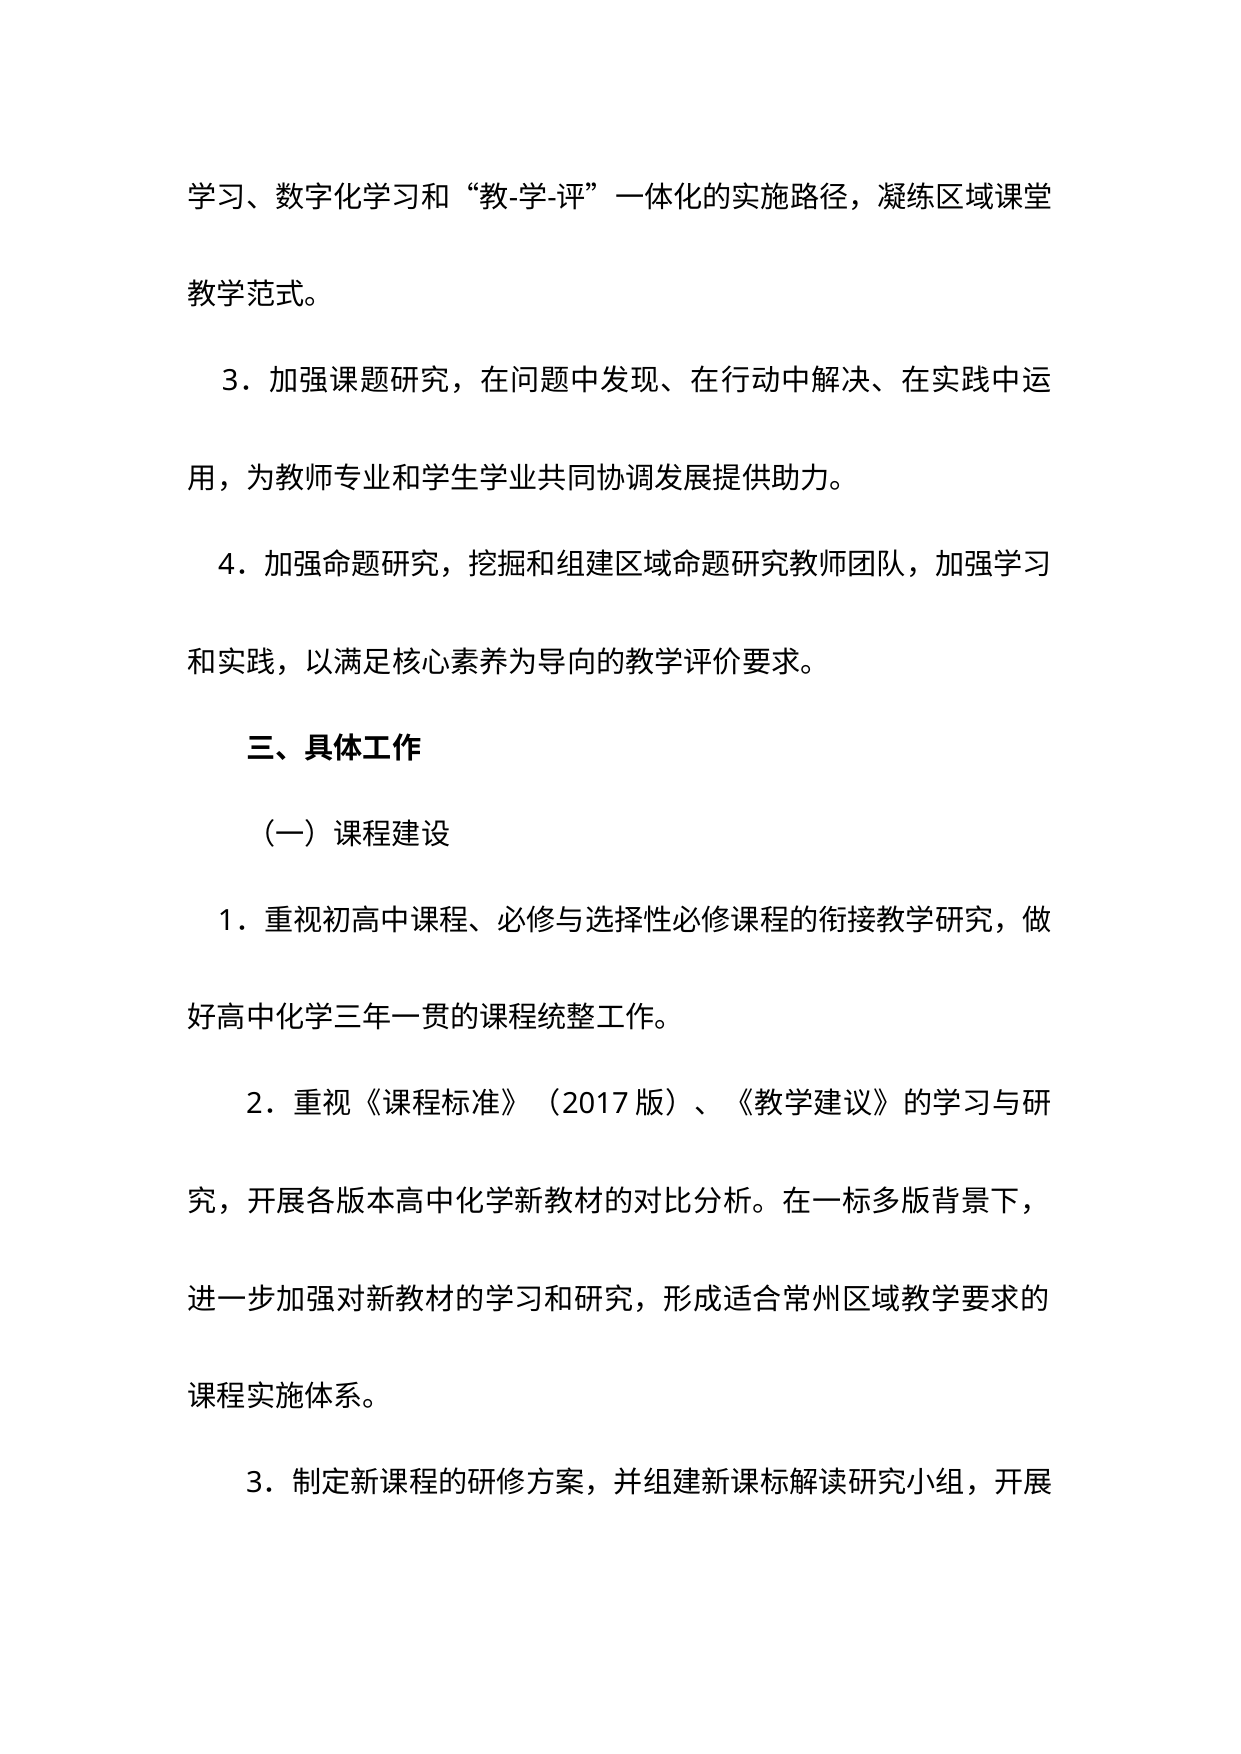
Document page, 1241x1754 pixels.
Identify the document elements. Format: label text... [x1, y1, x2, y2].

text 4．加强命题研究，挖掘和组建区域命题研究教师团队，加强学习和实践，以满足核心素养为导向的教学评价要求。 [188, 529, 1053, 692]
text 1．重视初高中课程、必修与选择性必修课程的衔接教学研究，做好高中化学三年一贯的课程统整工作。 [187, 885, 1053, 1048]
text 2．重视《课程标准》（2017版）、《教学建议》的学习与研究，开展各版本高中化学新教材的对比分析。在一标多版背景下，进一步加强对新教材的学习和研究，形成适合常州区域教学要求的课程实施体系。 [187, 1069, 1053, 1426]
text 三、具体工作 [187, 713, 1053, 778]
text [187, 162, 1053, 324]
text （一）课程建设 [187, 799, 1053, 864]
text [187, 1447, 1053, 1512]
text 3．加强课题研究，在问题中发现、在行动中解决、在实践中运用，为教师专业和学生学业共同协调发展提供助力。 [188, 346, 1053, 508]
